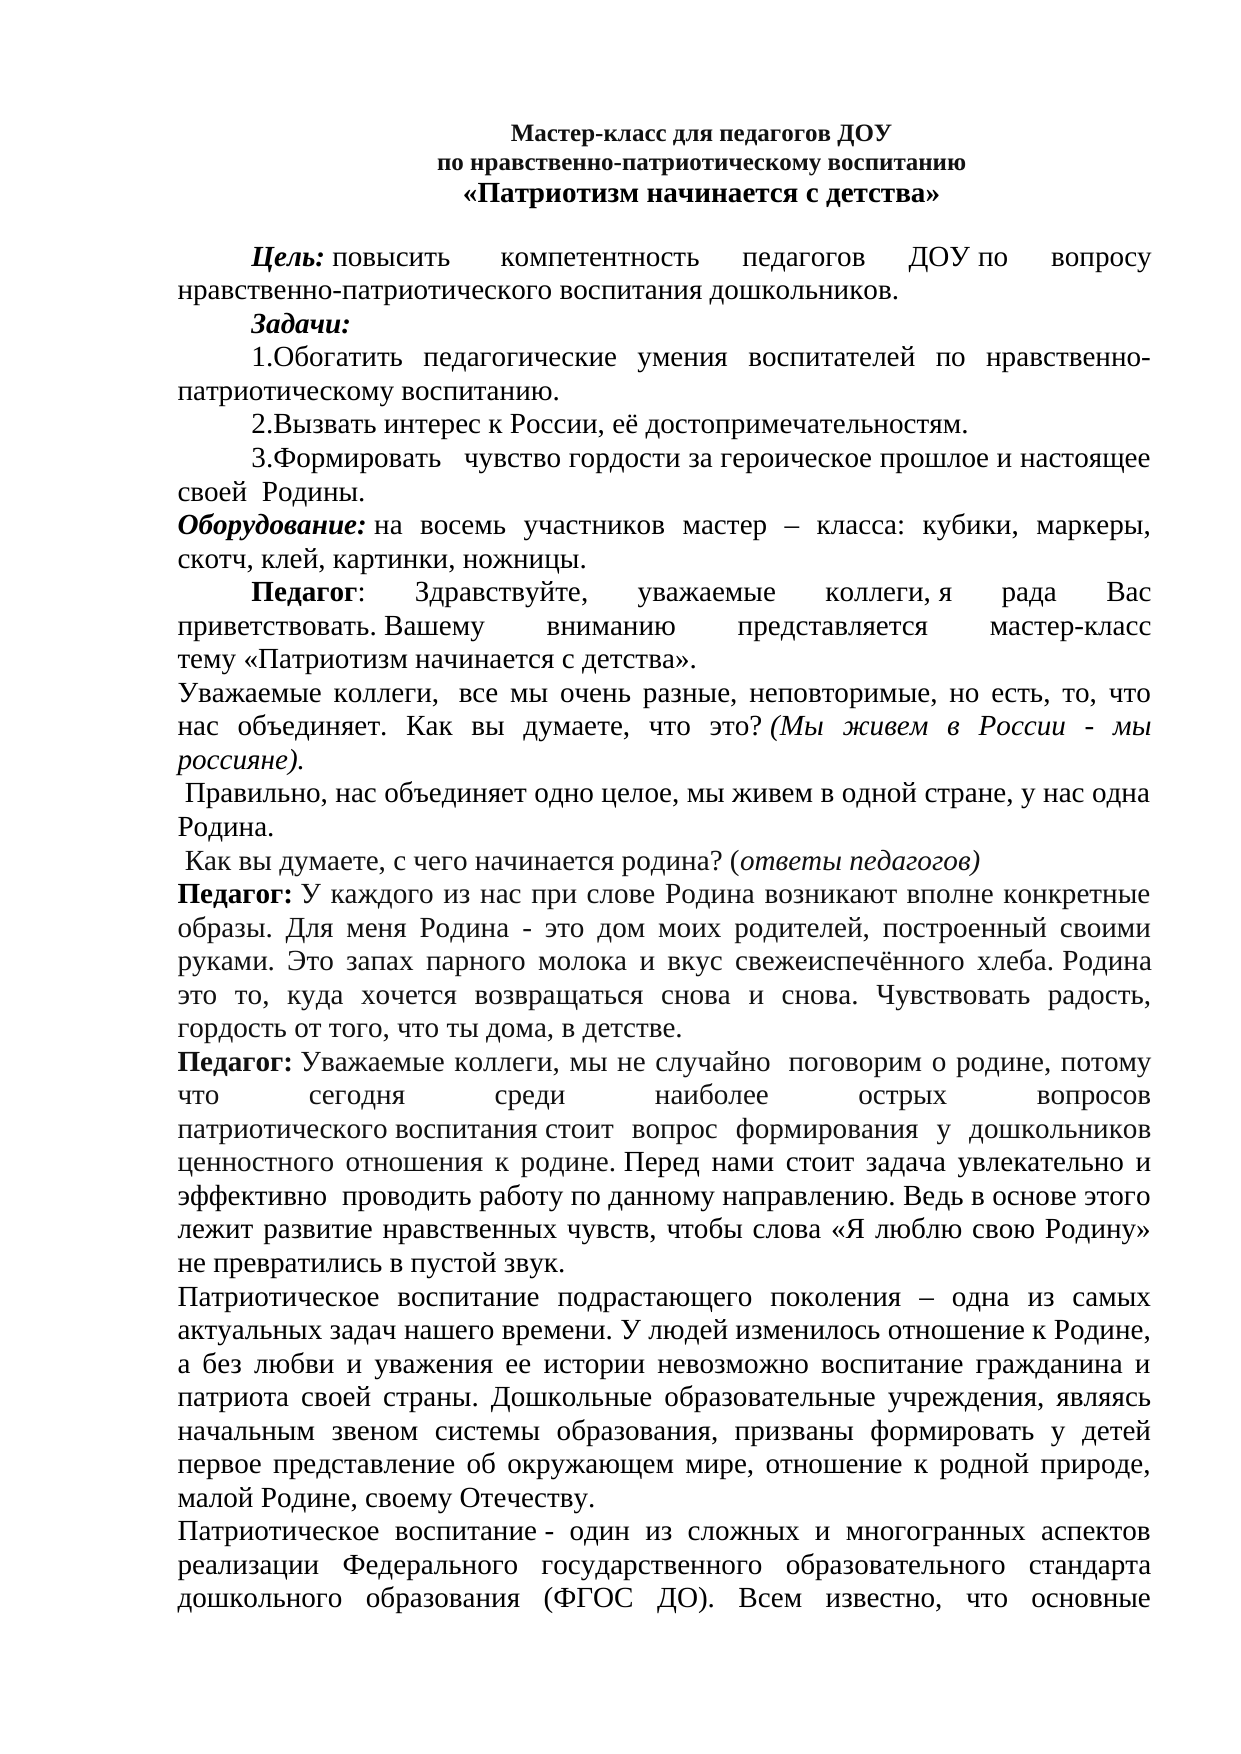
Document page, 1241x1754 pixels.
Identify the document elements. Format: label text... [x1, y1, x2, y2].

text Патриотическое воспитание подрастающего поколения – одна из самых актуальных задач нашего времени. У людей изменилось отношение к Родине, а без любви и уважения ее истории невозможно воспитание гражданина и патриота своей страны. Дошкольные образовательные учреждения, являясь начальным звеном системы образования, призваны формировать у детей первое представление об окружающем мире, отношение к родной природе, малой Родине, своему Отечеству. [177, 1279, 1152, 1513]
text Оборудование: на восемь участников мастер – класса: кубики, маркеры, скотч, клей, картинки, ножницы. [177, 507, 1152, 574]
text Педагог: Уважаемые коллеги, мы не случайно поговорим о родине, потому что сегодня среди наиболее острых вопросов патриотического воспитания стоит вопрос формирования у дошкольников ценностного отношения к родине. Перед нами стоит задача увлекательно и эффективно проводить работу по данному направлению. Ведь в основе этого лежит развитие нравственных чувств, чтобы слова «Я люблю свою Родину» не превратились в пустой звук. [177, 1044, 1152, 1279]
text 3.Формировать чувство гордости за героическое прошлое и настоящее своей Родины. [177, 440, 1152, 507]
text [177, 1513, 1152, 1614]
text Как вы думаете, с чего начинается родина? (ответы педагогов) [177, 843, 1152, 876]
text Мастер-класс для педагогов ДОУ [177, 118, 1152, 147]
text 2.Вызвать интерес к России, её достопримечательностям. [177, 407, 1152, 440]
text по нравственно-патриотическому воспитанию [177, 147, 1152, 176]
text 1.Обогатить педагогические умения воспитателей по нравственно-патриотическому воспитанию. [177, 339, 1152, 407]
text Уважаемые коллеги, все мы очень разные, неповторимые, но есть, то, что нас объединяет. Как вы думаете, что это? (Мы живем в России - мы россияне). [177, 675, 1152, 776]
text Правильно, нас объединяет одно целое, мы живем в одной стране, у нас одна Родина. [177, 776, 1152, 843]
text Педагог: У каждого из нас при слове Родина возникают вполне конкретные образы. Для меня Родина - это дом моих родителей, построенный своими руками. Это запах парного молока и вкус свежеиспечённого хлеба. Родина это то, куда хочется возвращаться снова и снова. Чувствовать радость, гордость от того, что ты дома, в детстве. [177, 876, 1152, 1044]
text Педагог: Здравствуйте, уважаемые коллеги, я рада Вас приветствовать. Вашему вниманию представляется мастер-класс тему «Патриотизм начинается с детства». [177, 574, 1152, 675]
text Цель: повысить компетентность педагогов ДОУ по вопросу нравственно-патриотического воспитания дошкольников. [177, 239, 1152, 306]
text Задачи: [177, 306, 1152, 339]
text «Патриотизм начинается с детства» [177, 176, 1152, 209]
